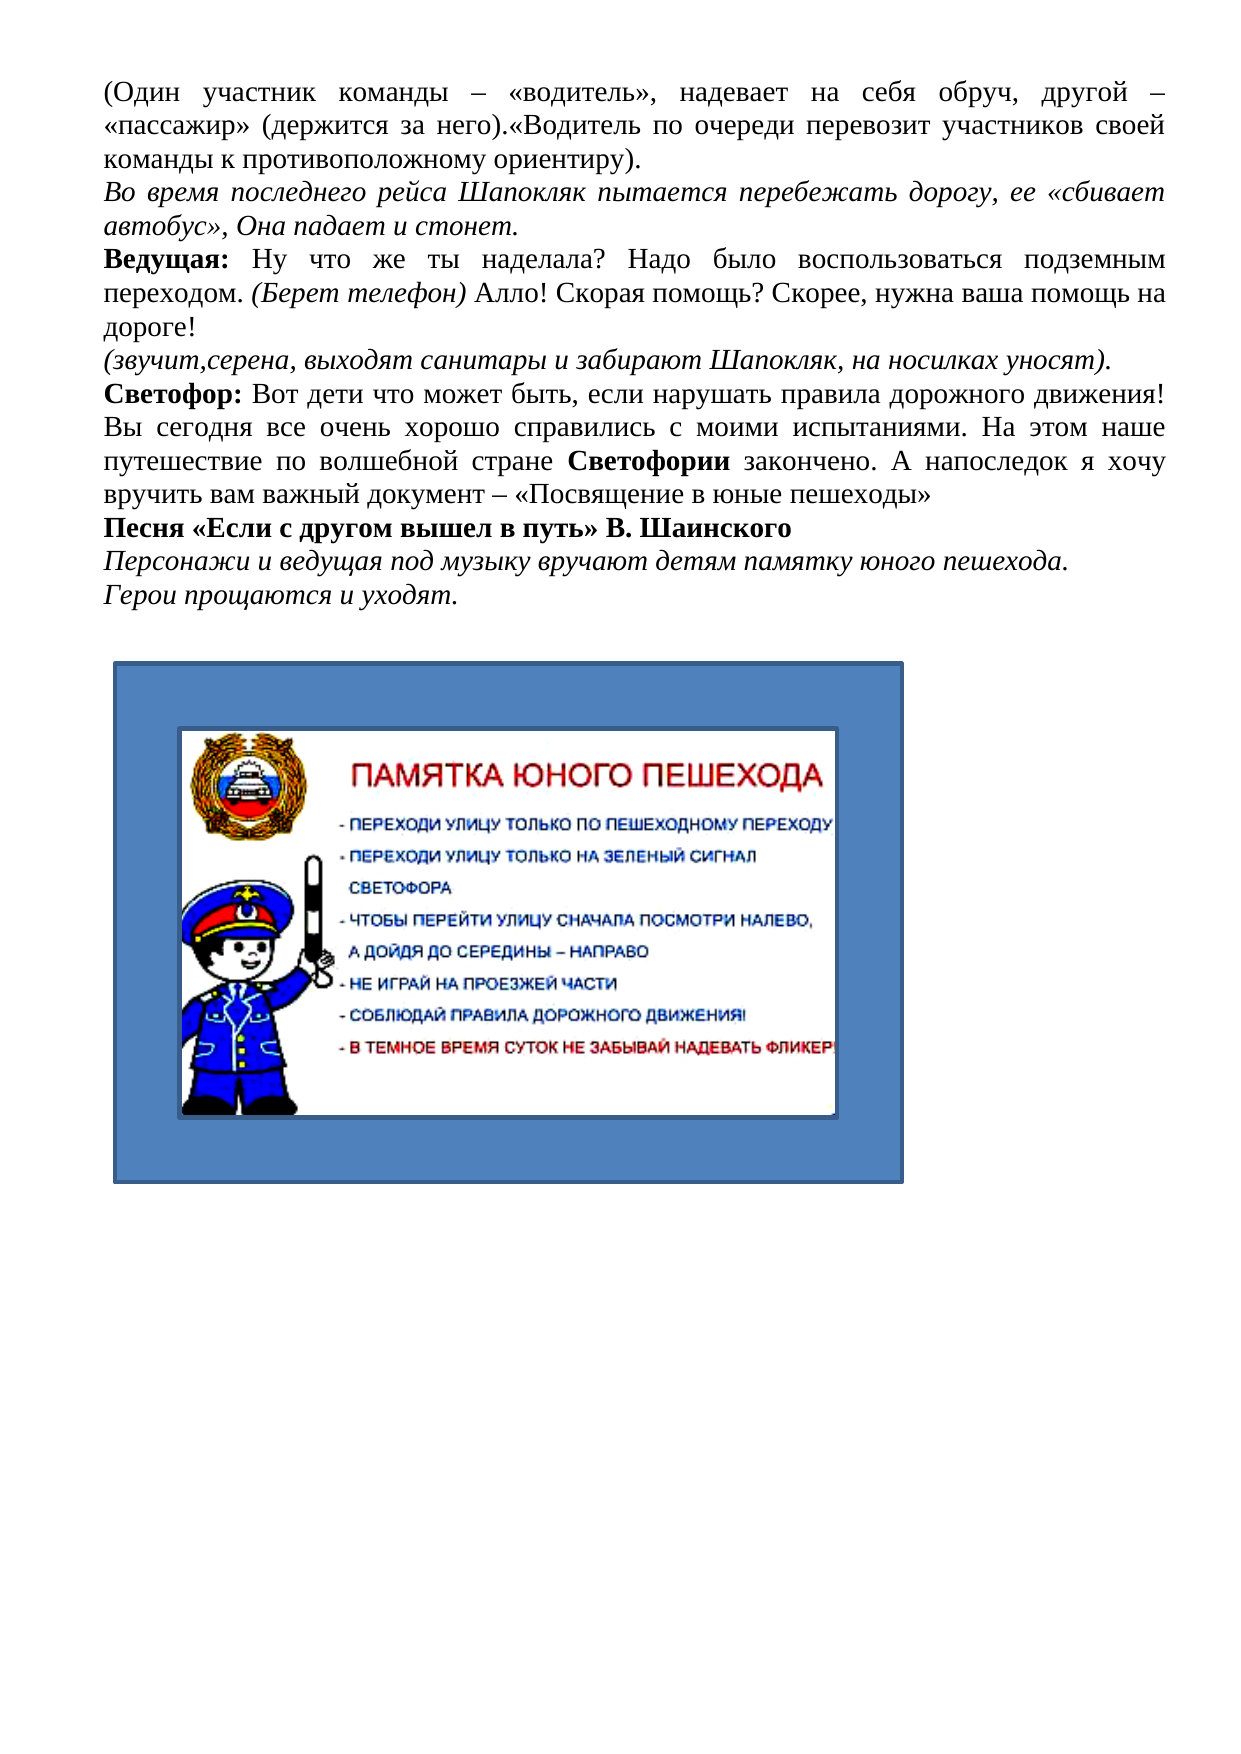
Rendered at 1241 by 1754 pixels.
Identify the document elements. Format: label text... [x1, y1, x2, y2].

text Светофор: Вот дети что может быть, если нарушать правила дорожного движения! Вы сегодня все очень хорошо справились с моими испытаниями. На этом наше путешествие по волшебной стране Светофории закончено. А напоследок я хочу вручить вам важный документ – «Посвящение в юные пешеходы» [103, 376, 1167, 510]
list (Один участник команды – «водитель», надевает на себя обруч, другой – «пассажир» (держится за него).«Водитель по очереди перевозит участников своей команды к противоположному ориентиру). [103, 74, 1167, 174]
text Ведущая: Ну что же ты наделала? Надо было воспользоваться подземным переходом. (Берет телефон) Алло! Скорая помощь? Скорее, нужна ваша помощь на дороге! [103, 242, 1167, 342]
text Песня «Если с другом вышел в путь» В. Шаинского [103, 510, 1167, 543]
text Персонажи и ведущая под музыку вручают детям памятку юного пешехода. [103, 543, 1167, 577]
text Герои прощаются и уходят. [103, 577, 1167, 611]
text (звучит,серена, выходят санитары и забирают Шапокляк, на носилках уносят). [103, 342, 1167, 376]
picture [182, 731, 835, 1115]
list Во время последнего рейса Шапокляк пытается перебежать дорогу, ее «сбивает автобус», Она падает и стонет. [103, 174, 1167, 242]
